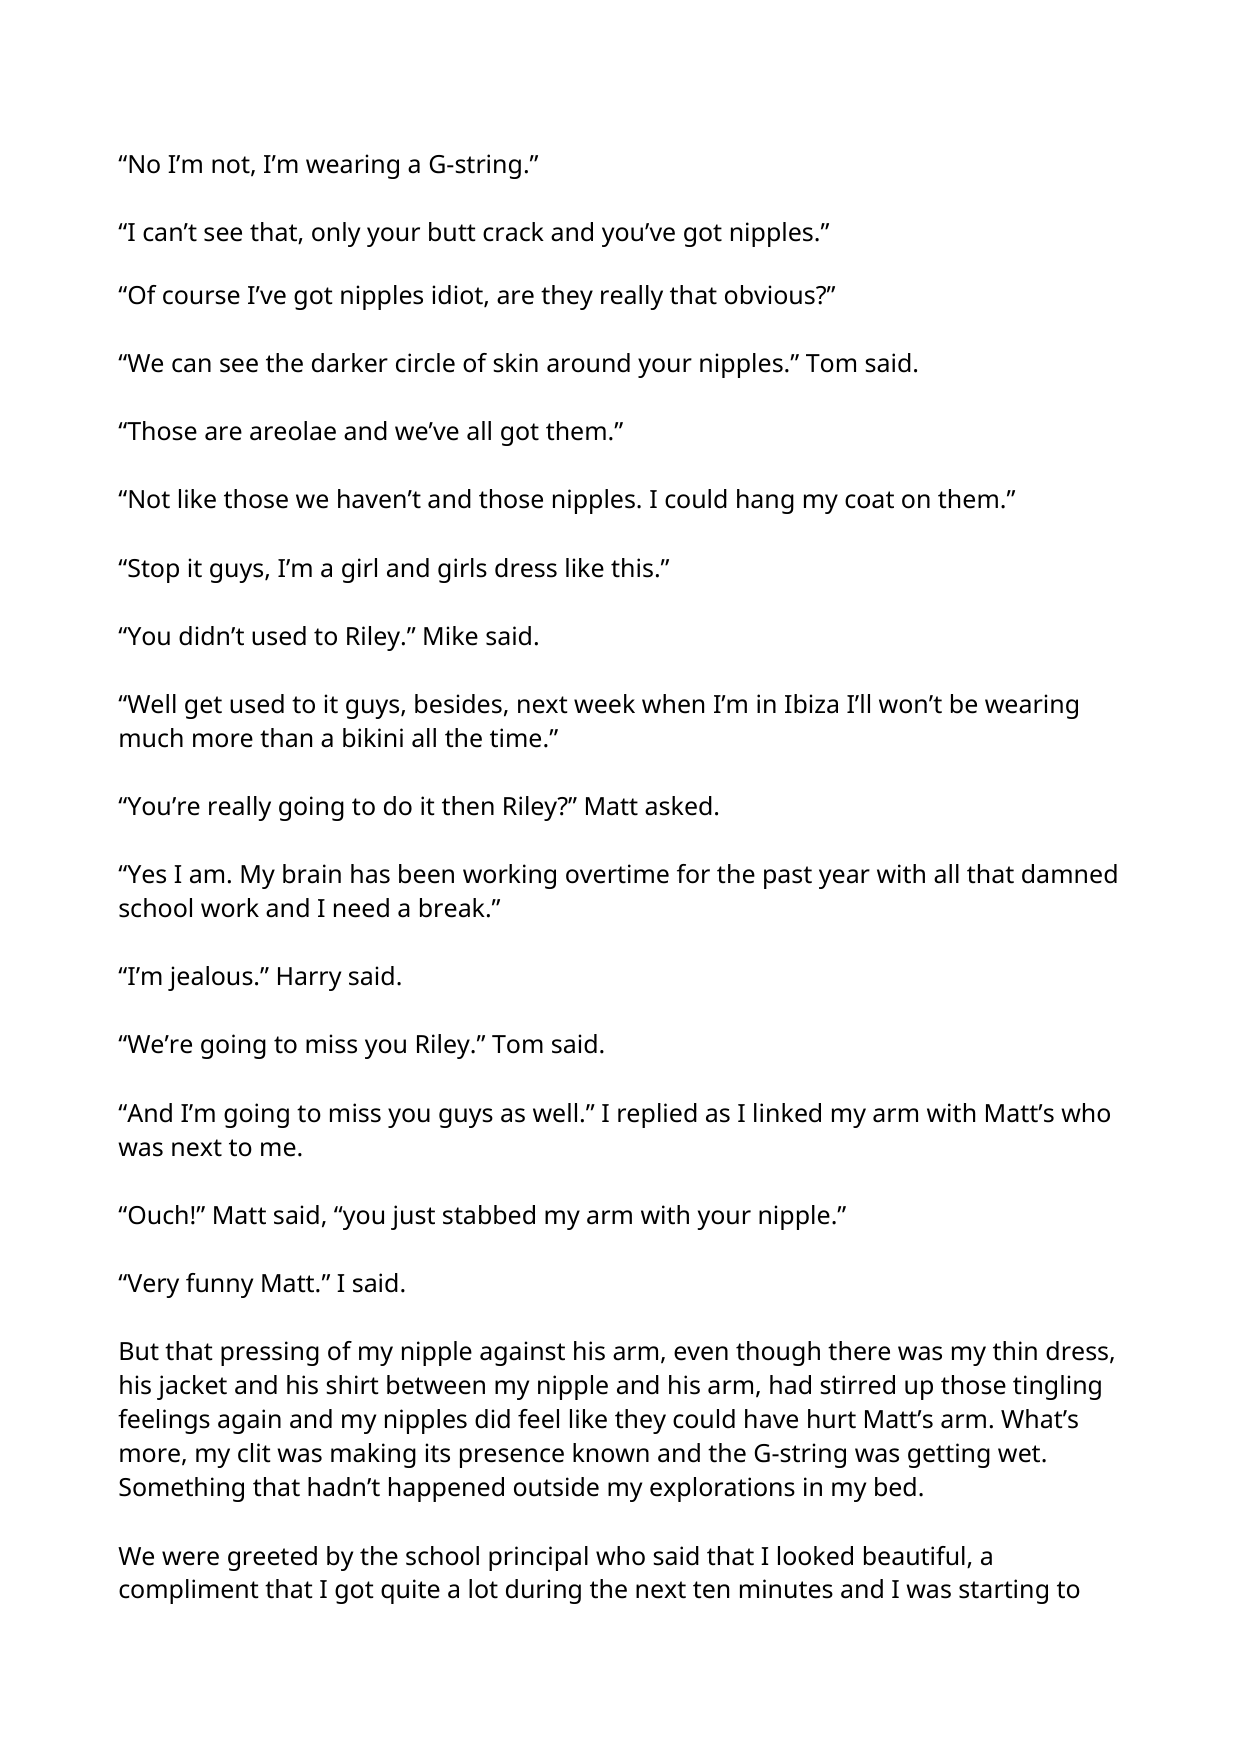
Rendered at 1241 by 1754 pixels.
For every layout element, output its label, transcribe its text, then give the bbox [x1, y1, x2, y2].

text “And I’m going to miss you guys as well.” I replied as I linked my arm with Matt’s who was next to me. [118, 1095, 1122, 1163]
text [118, 1538, 1122, 1606]
text “No I’m not, I’m wearing a G-string.” [118, 147, 1122, 181]
text “You’re really going to do it then Riley?” Matt asked. [118, 789, 1122, 823]
text “Ouch!” Matt said, “you just stabbed my arm with your nipple.” [118, 1197, 1122, 1232]
text “Yes I am. My brain has been working overtime for the past year with all that damned school work and I need a break.” [118, 857, 1122, 925]
text “I can’t see that, only your butt crack and you’ve got nipples.” [118, 215, 1122, 278]
text “You didn’t used to Riley.” Mike said. [118, 618, 1122, 652]
text “We’re going to miss you Riley.” Tom said. [118, 1027, 1122, 1061]
text “Of course I’ve got nipples idiot, are they really that obvious?” [118, 278, 1122, 312]
text But that pressing of my nipple against his arm, even though there was my thin dress, his jacket and his shirt between my nipple and his arm, had stirred up those tingling feelings again and my nipples did feel like they could have hurt Matt’s arm. What’s more, my clit was making its presence known and the G-string was getting wet. Something that hadn’t happened outside my explorations in my bed. [118, 1334, 1122, 1504]
text “We can see the darker circle of skin around your nipples.” Tom said. [118, 346, 1122, 380]
text “Those are areolae and we’ve all got them.” [118, 414, 1122, 448]
text “Stop it guys, I’m a girl and girls dress like this.” [118, 550, 1122, 584]
text “I’m jealous.” Harry said. [118, 959, 1122, 993]
text “Well get used to it guys, besides, next week when I’m in Ibiza I’ll won’t be wearing much more than a bikini all the time.” [118, 687, 1122, 755]
text “Not like those we haven’t and those nipples. I could hang my coat on them.” [118, 482, 1122, 516]
text “Very funny Matt.” I said. [118, 1266, 1122, 1300]
